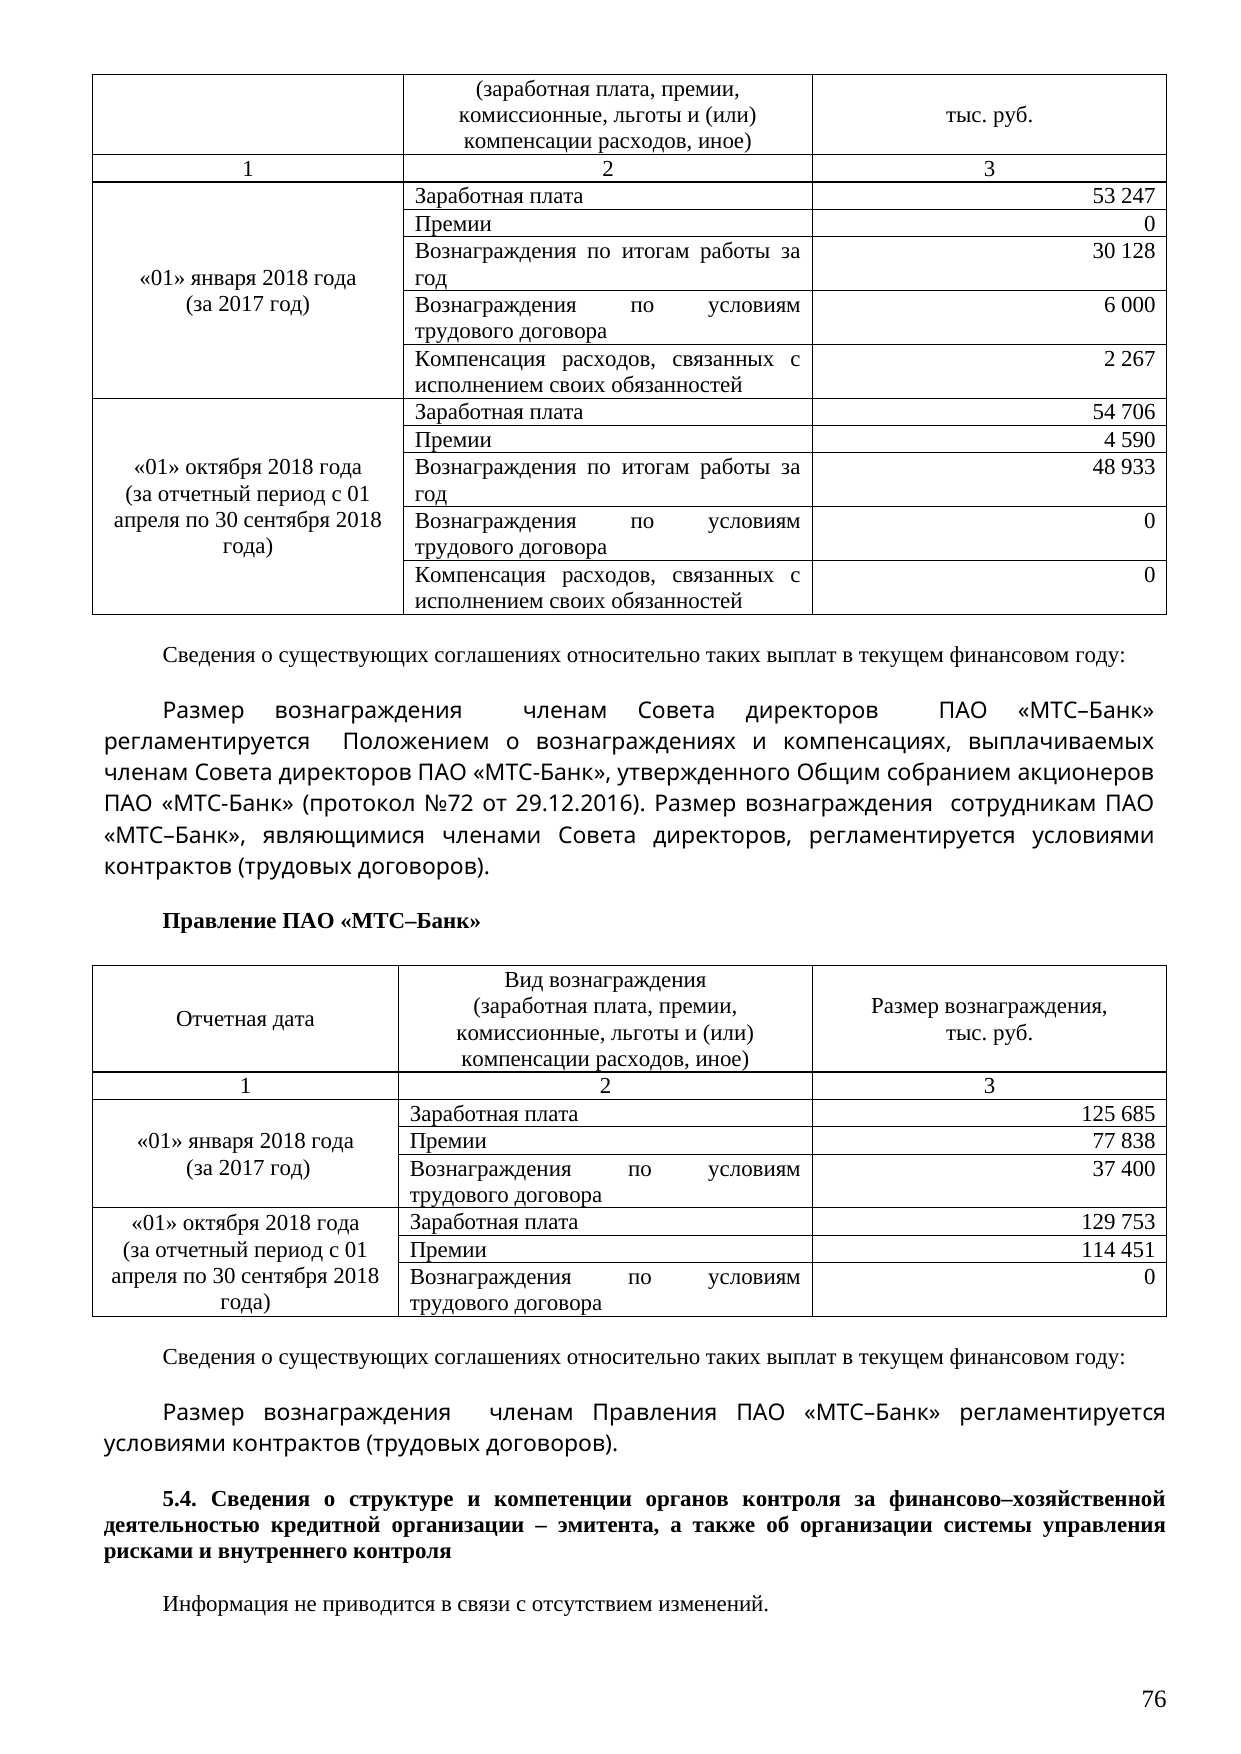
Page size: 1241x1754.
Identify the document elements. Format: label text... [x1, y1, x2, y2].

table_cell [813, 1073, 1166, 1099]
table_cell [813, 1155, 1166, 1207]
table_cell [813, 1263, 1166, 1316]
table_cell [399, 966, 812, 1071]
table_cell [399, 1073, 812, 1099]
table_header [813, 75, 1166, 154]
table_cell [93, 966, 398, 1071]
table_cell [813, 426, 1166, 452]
text Сведения о существующих соглашениях относительно таких выплат в текущем финансовом году: [103, 641, 1167, 667]
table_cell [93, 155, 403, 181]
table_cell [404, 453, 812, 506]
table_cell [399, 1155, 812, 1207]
text Сведения о существующих соглашениях относительно таких выплат в текущем финансовом году: [103, 1343, 1167, 1369]
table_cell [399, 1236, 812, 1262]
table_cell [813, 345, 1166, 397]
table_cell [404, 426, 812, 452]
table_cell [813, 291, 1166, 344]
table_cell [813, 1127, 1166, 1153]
text Информация не приводится в связи с отсутствием изменений. [103, 1590, 1167, 1617]
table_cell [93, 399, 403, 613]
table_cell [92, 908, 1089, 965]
text 5.4. Сведения о структуре и компетенции органов контроля за финансово–хозяйственной деятельностью кредитной организации – эмитента, а также об организации системы управления рисками и внутреннего контроля [103, 1485, 1167, 1564]
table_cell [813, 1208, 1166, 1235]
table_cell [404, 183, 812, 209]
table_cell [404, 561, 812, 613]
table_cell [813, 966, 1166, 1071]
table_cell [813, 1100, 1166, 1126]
text Размер вознаграждения членам Правления ПАО «МТС–Банк» регламентируется условиями контрактов (трудовых договоров). [103, 1396, 1167, 1458]
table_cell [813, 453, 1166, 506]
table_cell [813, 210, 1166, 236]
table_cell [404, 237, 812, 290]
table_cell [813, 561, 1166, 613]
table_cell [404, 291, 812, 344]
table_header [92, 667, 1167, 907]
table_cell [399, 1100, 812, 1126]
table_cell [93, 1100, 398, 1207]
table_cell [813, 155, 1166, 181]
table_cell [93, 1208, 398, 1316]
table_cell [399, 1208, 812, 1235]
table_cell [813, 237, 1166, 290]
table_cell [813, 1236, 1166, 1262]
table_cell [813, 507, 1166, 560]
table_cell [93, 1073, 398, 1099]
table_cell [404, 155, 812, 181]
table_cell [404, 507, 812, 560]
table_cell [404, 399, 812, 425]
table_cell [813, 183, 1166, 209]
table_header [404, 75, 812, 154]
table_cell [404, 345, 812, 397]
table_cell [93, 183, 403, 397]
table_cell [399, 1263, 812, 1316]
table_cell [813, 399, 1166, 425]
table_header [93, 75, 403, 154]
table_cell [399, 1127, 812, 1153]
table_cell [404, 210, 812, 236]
